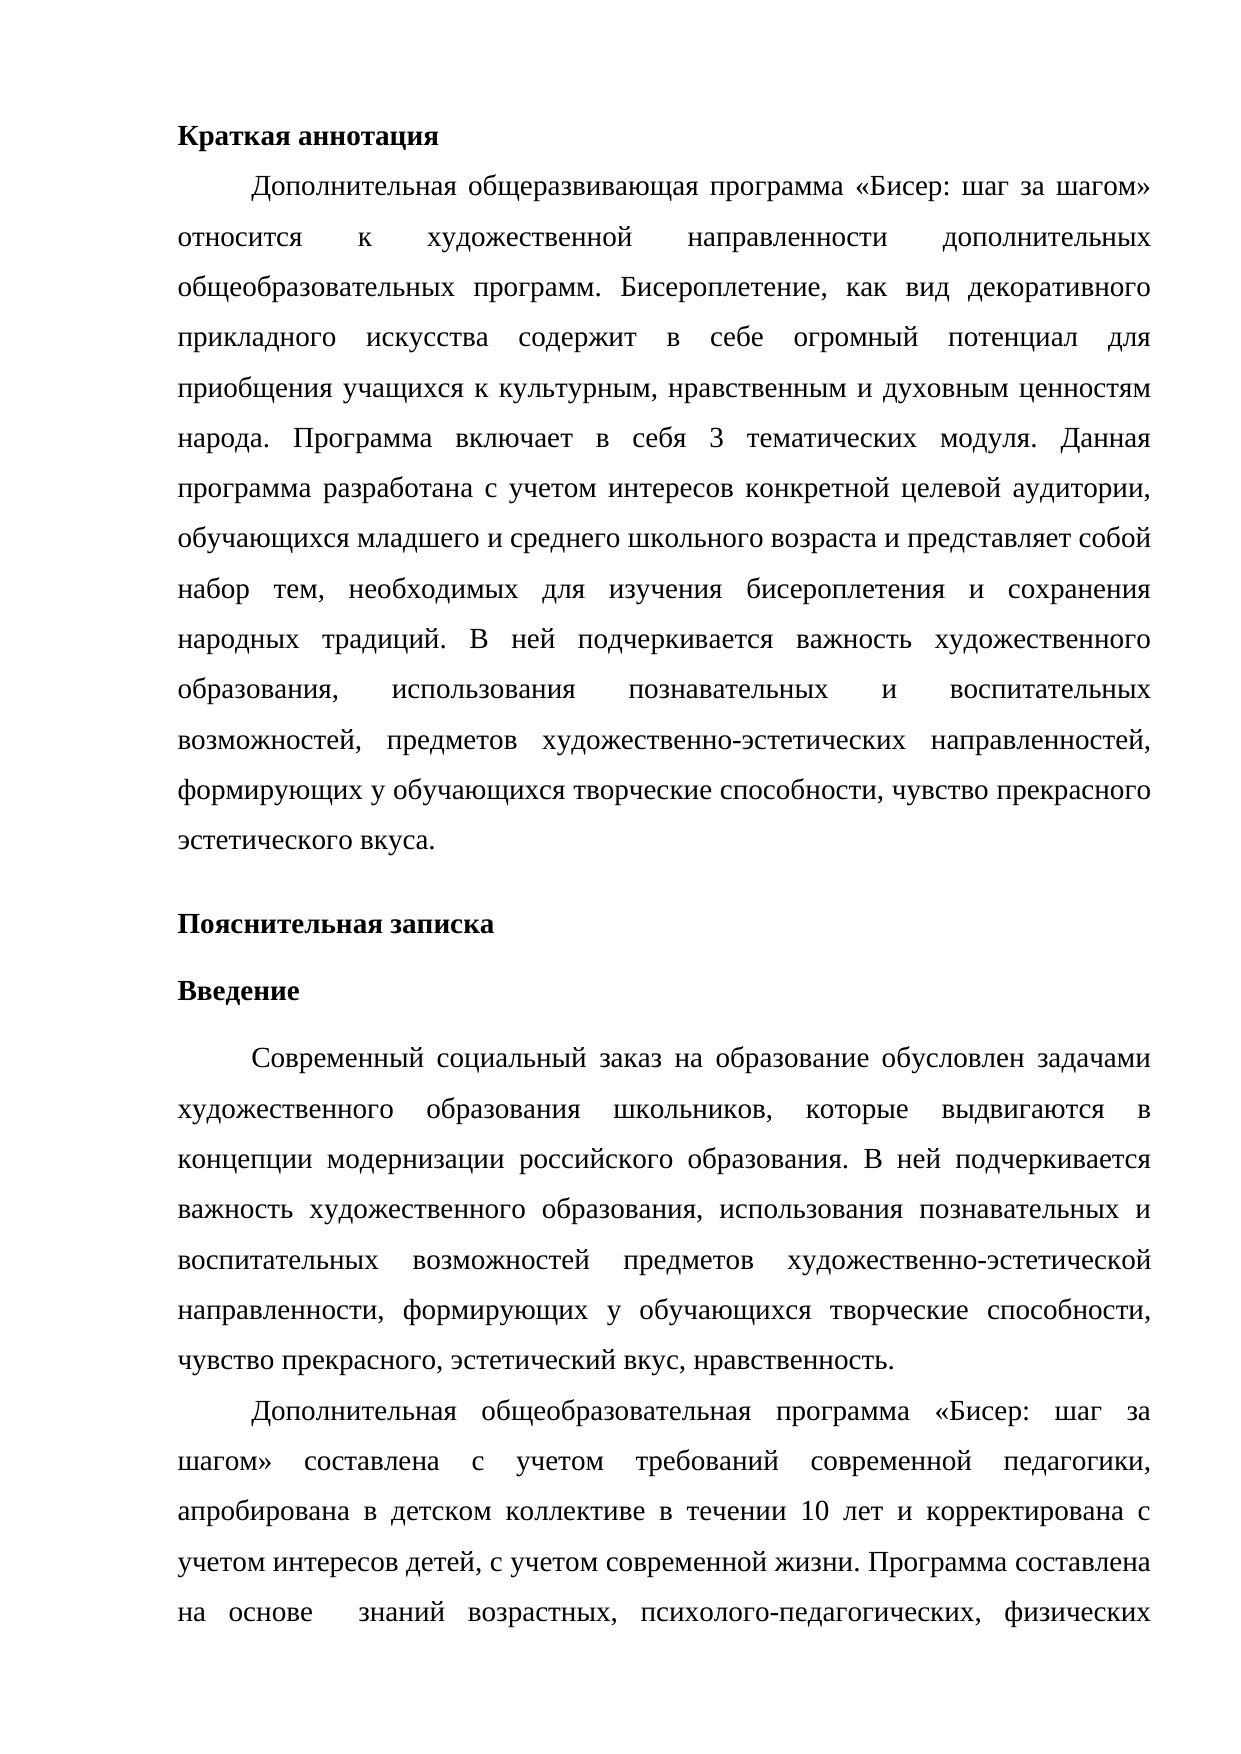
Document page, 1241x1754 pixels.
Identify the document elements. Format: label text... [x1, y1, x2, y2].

list Дополнительная общеразвивающая программа «Бисер: шаг за шагом» относится к художественной направленности дополнительных общеобразовательных программ. Бисероплетение, как вид декоративного прикладного искусства содержит в себе огромный потенциал для приобщения учащихся к культурным, нравственным и духовным ценностям народа. Программа включает в себя 3 тематических модуля. Данная программа разработана с учетом интересов конкретной целевой аудитории, обучающихся младшего и среднего школьного возраста и представляет собой набор тем, необходимых для изучения бисероплетения и сохранения народных традиций. В ней подчеркивается важность художественного образования, использования познавательных и воспитательных возможностей, предметов художественно-эстетических направленностей, формирующих у обучающихся творческие способности, чувство прекрасного эстетического вкуса. [177, 168, 1152, 856]
list Краткая аннотация [177, 118, 1152, 152]
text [177, 1393, 1152, 1627]
list Введение [177, 973, 1152, 1007]
text Современный социальный заказ на образование обусловлен задачами художественного образования школьников, которые выдвигаются в концепции модернизации российского образования. В ней подчеркивается важность художественного образования, использования познавательных и воспитательных возможностей предметов художественно-эстетической направленности, формирующих у обучающихся творческие способности, чувство прекрасного, эстетический вкус, нравственность. [177, 1041, 1152, 1376]
list Пояснительная записка [177, 906, 1152, 940]
